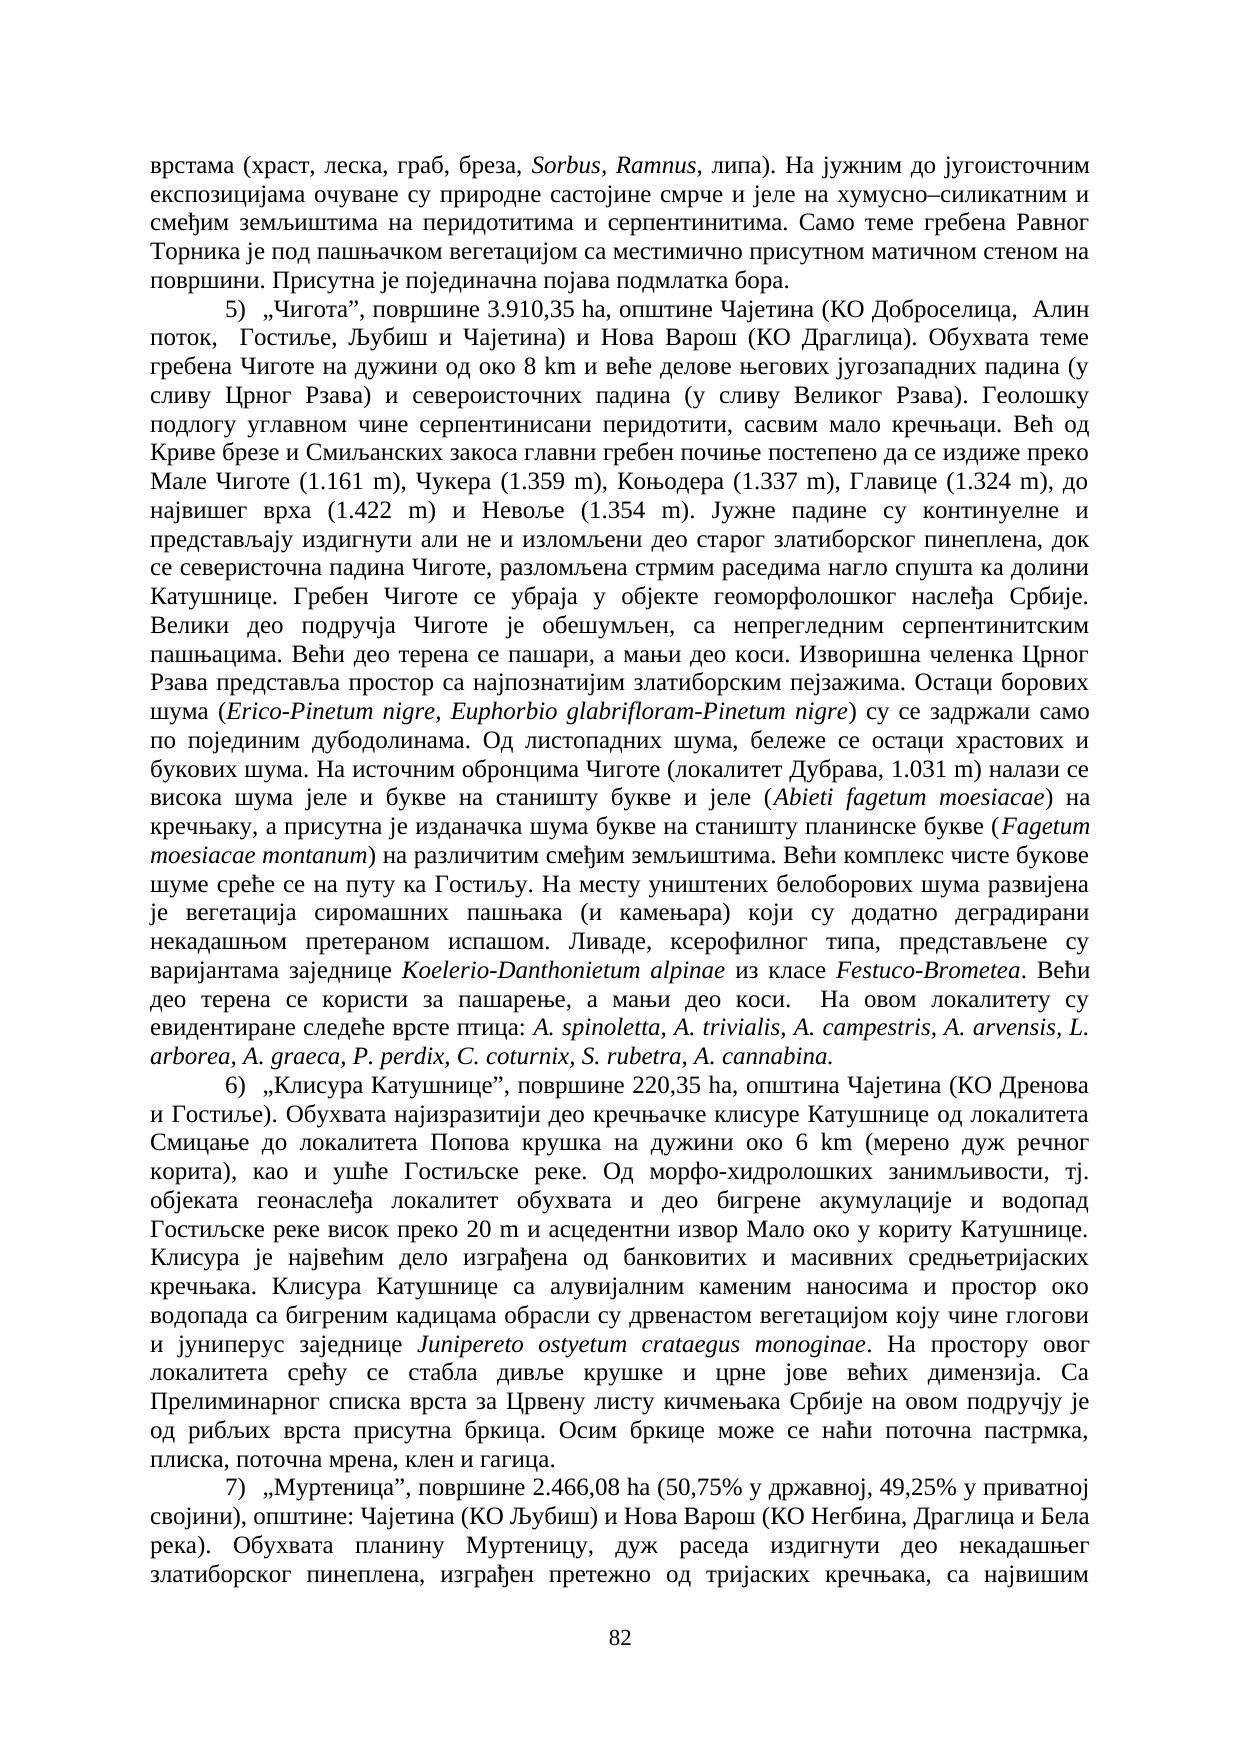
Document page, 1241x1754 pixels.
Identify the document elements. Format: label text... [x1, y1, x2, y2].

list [150, 150, 1090, 294]
list „Чигота”, површине 3.910,35 ha, општине Чајетина (КО Доброселица, Алин поток, Гостиље, Љубиш и Чајетина) и Нова Варош (КО Драглица). Обухвата теме гребена Чиготе на дужини од око 8 km и веће делове његових југозападних падина (у сливу Црног Рзава) и североисточних падина (у сливу Великог Рзава). Геолошку подлогу углавном чине серпентинисани перидотити, сасвим мало кречњаци. Већ од Криве брезе и Смиљанских закоса главни гребен почиње постепено да се издиже преко Мале Чиготе (1.161 m), Чукера (1.359 m), Коњодера (1.337 m), Главице (1.324 m), до највишег врха (1.422 m) и Невоље (1.354 m). Јужне падине су континуелне и представљају издигнути али не и изломљени део старог златиборског пинеплена, док се северисточна падина Чиготе, разломљена стрмим раседима нагло спушта ка долини Катушнице. Гребен Чиготе се убраја у објекте геоморфолошког наслеђа Србије. Велики део подручја Чиготе је обешумљен, са непрегледним серпентинитским пашњацима. Већи део терена се пашари, а мањи део коси. Изворишна челенка Црног Рзава представља простор са најпознатијим златиборским пејзажима. Остаци борових шума (Erico-Pinetum nigre, Euphorbio glabrifloram-Pinetum nigre) су се задржали само по појединим дубодолинама. Од листопадних шума, бележе се остаци храстових и букових шума. На источним обронцима Чиготе (локалитет Дубрава, 1.031 m) налази се висока шума јеле и букве на станишту букве и јеле (Abieti fagetum moesiacae) на кречњаку, а присутна је изданачка шума букве на станишту планинске букве (Fagetum moesiacae montanum) на различитим смеђим земљиштима. Већи комплекс чисте букове шуме среће се на путу ка Гостиљу. На месту уништених белоборових шума развијена је вегетација сиромашних пашњака (и камењара) који су додатно деградирани некадашњом претераном испашом. Ливаде, ксерофилног типа, представљене су варијантама заједнице Koelerio-Danthonietum alpinae из класе Festuco-Brometea. Већи део терена се користи за пашарење, а мањи део коси. На овом локалитету су евидентиране следеће врсте птица: A. spinoletta, A. trivialis, A. campestris, A. arvensis, L. arborea, A. graeca, P. perdix, C. coturnix, S. rubetra, A. cannabina. [150, 294, 1090, 1070]
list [150, 1472, 1090, 1587]
list „Клисура Катушнице”, површине 220,35 ha, општина Чајетина (КО Дренова и Гостиље). Обухвата најизразитији део кречњачке клисуре Катушнице од локалитета Смицање до локалитета Попова крушка на дужини око 6 km (мерено дуж речног корита), као и ушће Гостиљске реке. Од морфо-хидролошких занимљивости, тј. објеката геонаслеђа локалитет обухвата и део бигрене акумулације и водопад Гостиљске реке висок преко 20 m и асцедентни извор Мало око у кориту Катушнице. Клисура је највећим дело изграђена од банковитих и масивних средњетријаских кречњака. Клисура Катушнице са алувијалним каменим наносима и простор око водопада са бигреним кадицама обрасли су дрвенастом вегетацијом коју чине глогови и јуниперус заједнице Јunipereto ostyetum crataegus monoginаe. На простору овог локалитета срећу се стабла дивље крушке и црне јове већих димензија. Са Прелиминарног списка врста за Црвену листу кичмењака Србије на овом подручју је од рибљих врста присутна бркица. Осим бркице може се наћи поточна пастрмка, плиска, поточна мрена, клен и гагица. [150, 1070, 1090, 1472]
